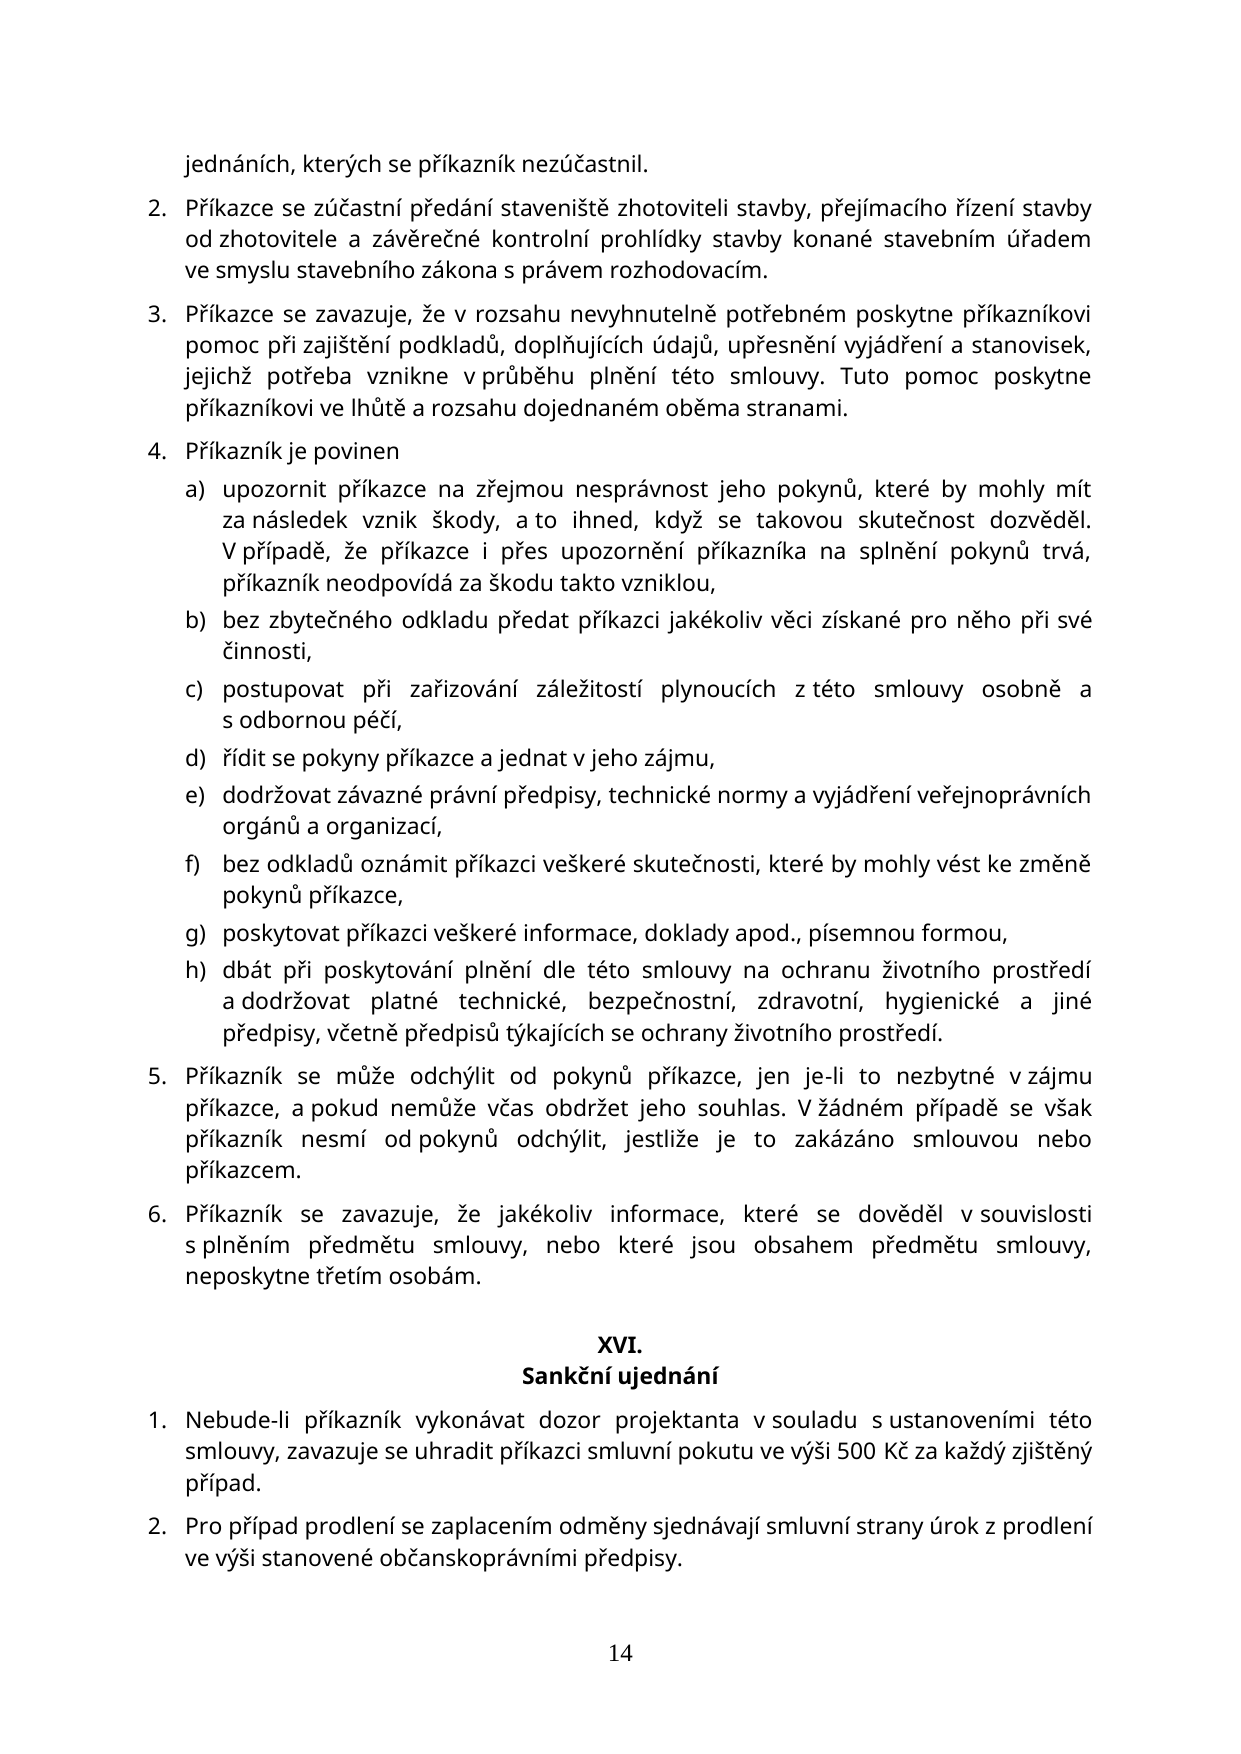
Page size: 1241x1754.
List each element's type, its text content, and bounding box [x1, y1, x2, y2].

list bez odkladů oznámit příkazci veškeré skutečnosti, které by mohly vést ke změně pokynů příkazce, [185, 848, 1092, 910]
list Příkazce se zavazuje, že v rozsahu nevyhnutelně potřebném poskytne příkazníkovi pomoc při zajištění podkladů, doplňujících údajů, upřesnění vyjádření a stanovisek, jejichž potřeba vznikne v průběhu plnění této smlouvy. Tuto pomoc poskytne příkazníkovi ve lhůtě a rozsahu dojednaném oběma stranami. [148, 298, 1092, 423]
list Příkazník je povinen [148, 435, 1092, 466]
list Nebude-li příkazník vykonávat dozor projektanta v souladu s ustanoveními této smlouvy, zavazuje se uhradit příkazci smluvní pokutu ve výši 500 Kč za každý zjištěný případ. [148, 1404, 1092, 1498]
list Příkazce se zúčastní předání staveniště zhotoviteli stavby, přejímacího řízení stavby od zhotovitele a závěrečné kontrolní prohlídky stavby konané stavebním úřadem ve smyslu stavebního zákona s právem rozhodovacím. [148, 191, 1092, 285]
text XVI. Sankční ujednání [148, 1329, 1092, 1391]
list postupovat při zařizování záležitostí plynoucích z této smlouvy osobně a s odbornou péčí, [185, 673, 1092, 735]
list Příkazník se může odchýlit od pokynů příkazce, jen je-li to nezbytné v zájmu příkazce, a pokud nemůže včas obdržet jeho souhlas. V žádném případě se však příkazník nesmí od pokynů odchýlit, jestliže je to zakázáno smlouvou nebo příkazcem. [148, 1060, 1092, 1185]
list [148, 148, 1092, 179]
list upozornit příkazce na zřejmou nesprávnost jeho pokynů, které by mohly mít za následek vznik škody, a to ihned, když se takovou skutečnost dozvěděl. V případě, že příkazce i přes upozornění příkazníka na splnění pokynů trvá, příkazník neodpovídá za škodu takto vzniklou, [185, 473, 1092, 598]
list poskytovat příkazci veškeré informace, doklady apod., písemnou formou, [185, 916, 1092, 948]
list řídit se pokyny příkazce a jednat v jeho zájmu, [185, 741, 1092, 773]
list dodržovat závazné právní předpisy, technické normy a vyjádření veřejnoprávních orgánů a organizací, [185, 779, 1092, 841]
list bez zbytečného odkladu předat příkazci jakékoliv věci získané pro něho při své činnosti, [185, 604, 1092, 666]
list dbát při poskytování plnění dle této smlouvy na ochranu životního prostředí a dodržovat platné technické, bezpečnostní, zdravotní, hygienické a jiné předpisy, včetně předpisů týkajících se ochrany životního prostředí. [185, 954, 1092, 1048]
list Příkazník se zavazuje, že jakékoliv informace, které se dověděl v souvislosti s plněním předmětu smlouvy, nebo které jsou obsahem předmětu smlouvy, neposkytne třetím osobám. [148, 1198, 1092, 1291]
list Pro případ prodlení se zaplacením odměny sjednávají smluvní strany úrok z prodlení ve výši stanovené občanskoprávními předpisy. [148, 1510, 1092, 1573]
